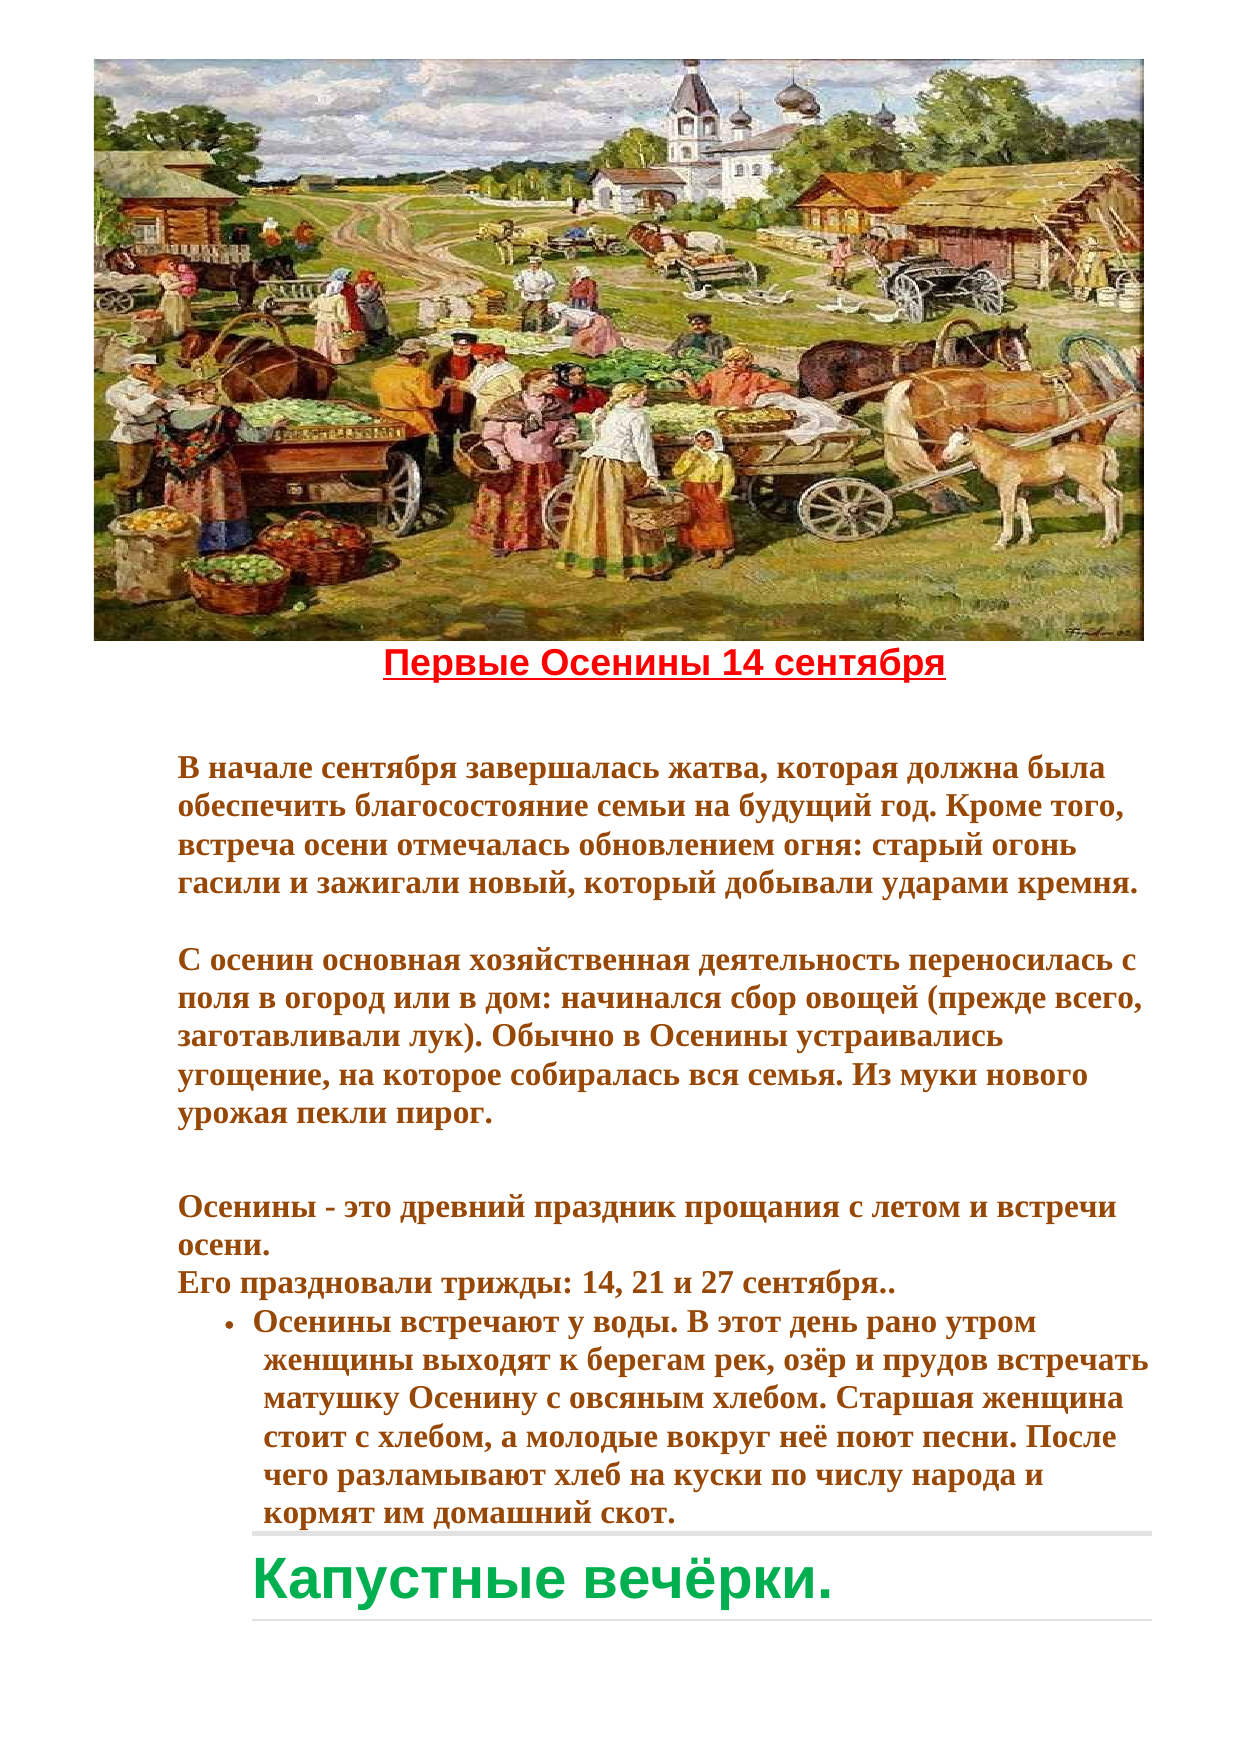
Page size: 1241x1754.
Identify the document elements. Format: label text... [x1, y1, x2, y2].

text Его праздновали трижды: 14, 21 и 27 сентября.. [177, 1263, 1152, 1301]
picture [93, 59, 1144, 641]
list Капустные вечёрки. [252, 1536, 1152, 1619]
text В начале сентября завершалась жатва, которая должна была обеспечить благосостояние семьи на будущий год. Кроме того, встреча осени отмечалась обновлением огня: старый огонь гасили и зажигали новый, который добывали ударами кремня. С осенин основная хозяйственная деятельность переносилась с поля в огород или в дом: начинался сбор овощей (прежде всего, заготавливали лук). Обычно в Осенины устраивались угощение, на которое собиралась вся семья. Из муки нового урожая пекли пирог. [177, 747, 1152, 1169]
text Осенины - это древний праздник прощания с летом и встречи осени. [177, 1186, 1152, 1263]
list Осенины встречают у воды. В этот день рано утром женщины выходят к берегам рек, озёр и прудов встречать матушку Осенину с овсяным хлебом. Старшая женщина стоит с хлебом, а молодые вокруг неё поют песни. После чего разламывают хлеб на куски по числу народа и кормят им домашний скот. [226, 1301, 1152, 1531]
